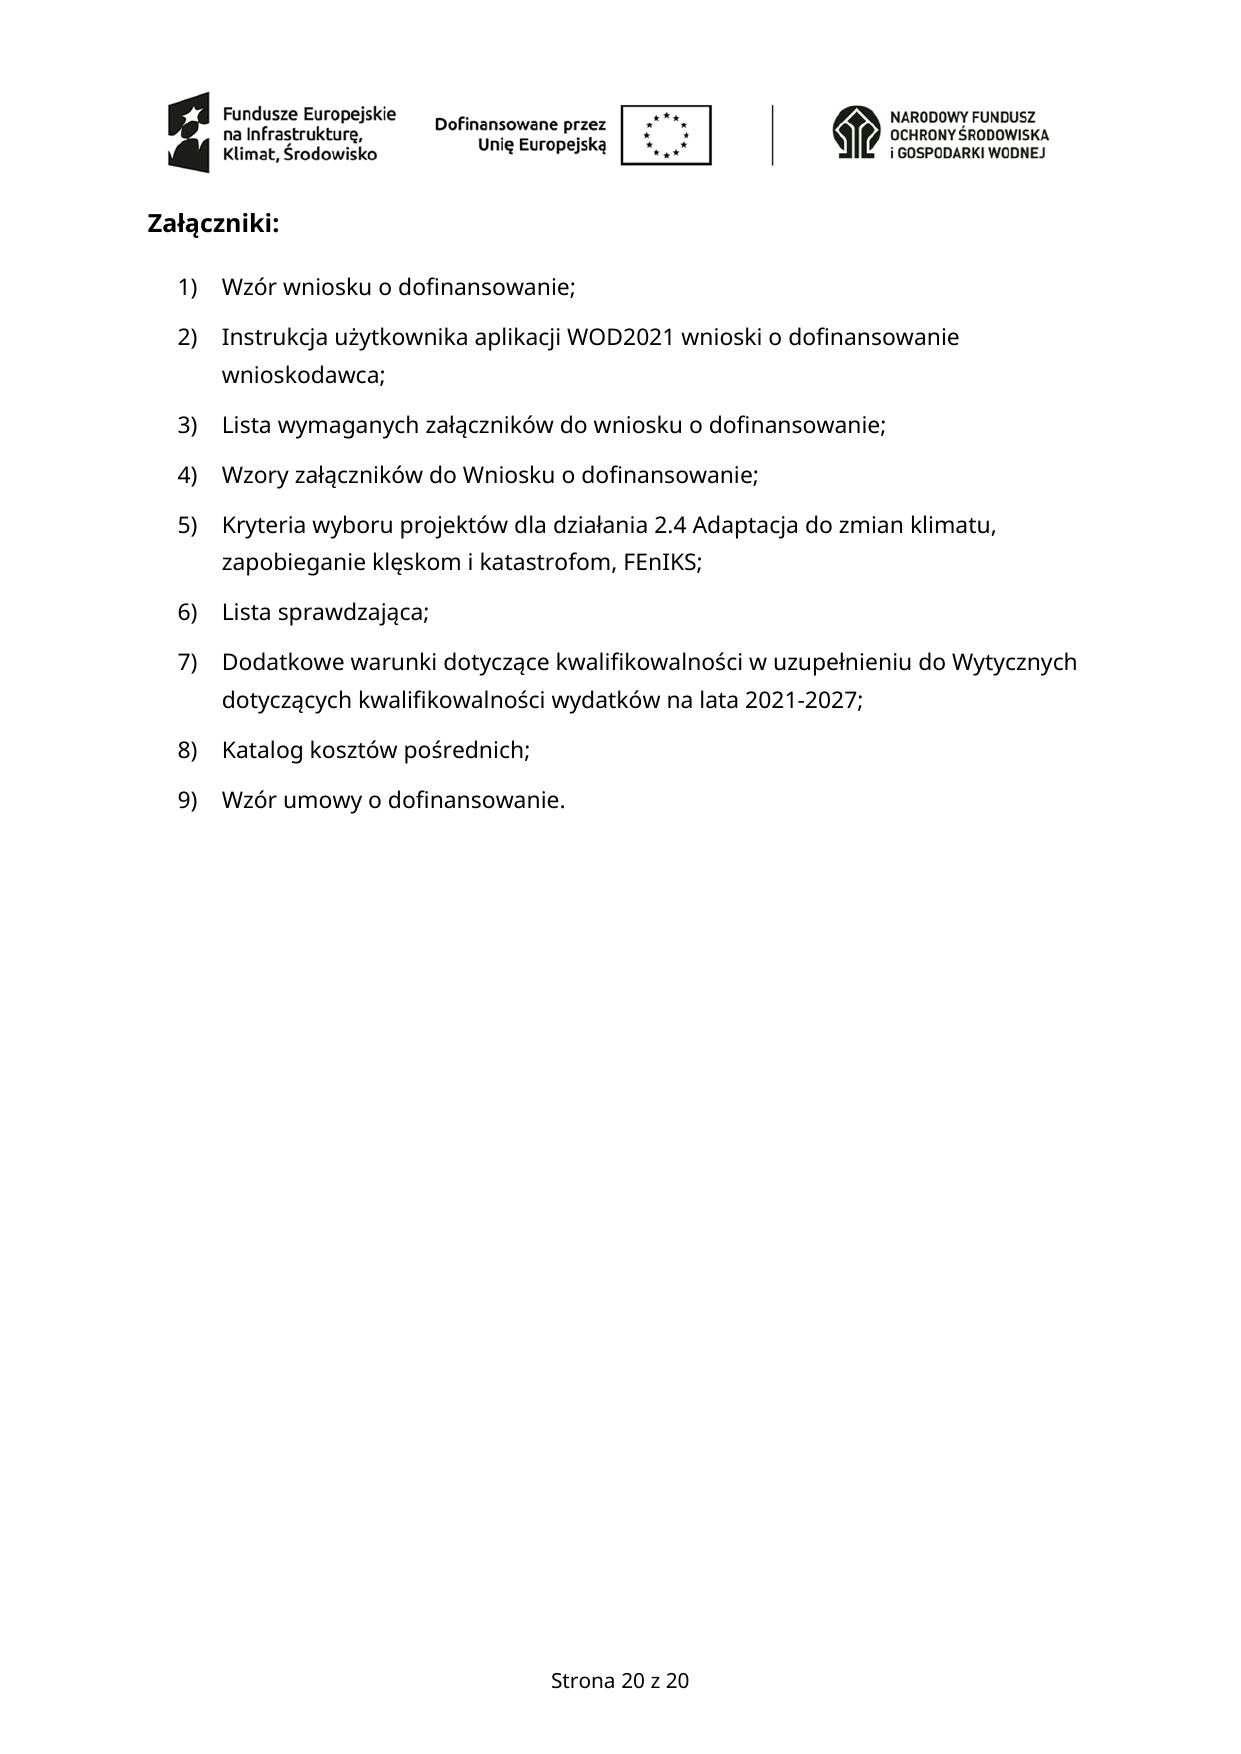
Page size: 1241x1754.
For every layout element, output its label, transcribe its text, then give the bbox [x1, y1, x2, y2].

list Lista wymaganych załączników do wniosku o dofinansowanie; [177, 409, 1092, 440]
picture [148, 71, 1093, 193]
list Wzory załączników do Wniosku o dofinansowanie; [177, 459, 1092, 490]
list Kryteria wyboru projektów dla działania 2.4 Adaptacja do zmian klimatu, zapobieganie klęskom i katastrofom, FEnIKS; [177, 509, 1092, 577]
list Wzór wniosku o dofinansowanie; [177, 271, 1092, 302]
subtitle Załączniki: [148, 205, 1092, 239]
list Katalog kosztów pośrednich; [177, 734, 1092, 765]
list Dodatkowe warunki dotyczące kwalifikowalności w uzupełnieniu do Wytycznych dotyczących kwalifikowalności wydatków na lata 2021-2027; [177, 646, 1092, 715]
list Lista sprawdzająca; [177, 596, 1092, 627]
list Wzór umowy o dofinansowanie. [177, 784, 1092, 815]
list Instrukcja użytkownika aplikacji WOD2021 wnioski o dofinansowanie wnioskodawca; [177, 321, 1092, 390]
